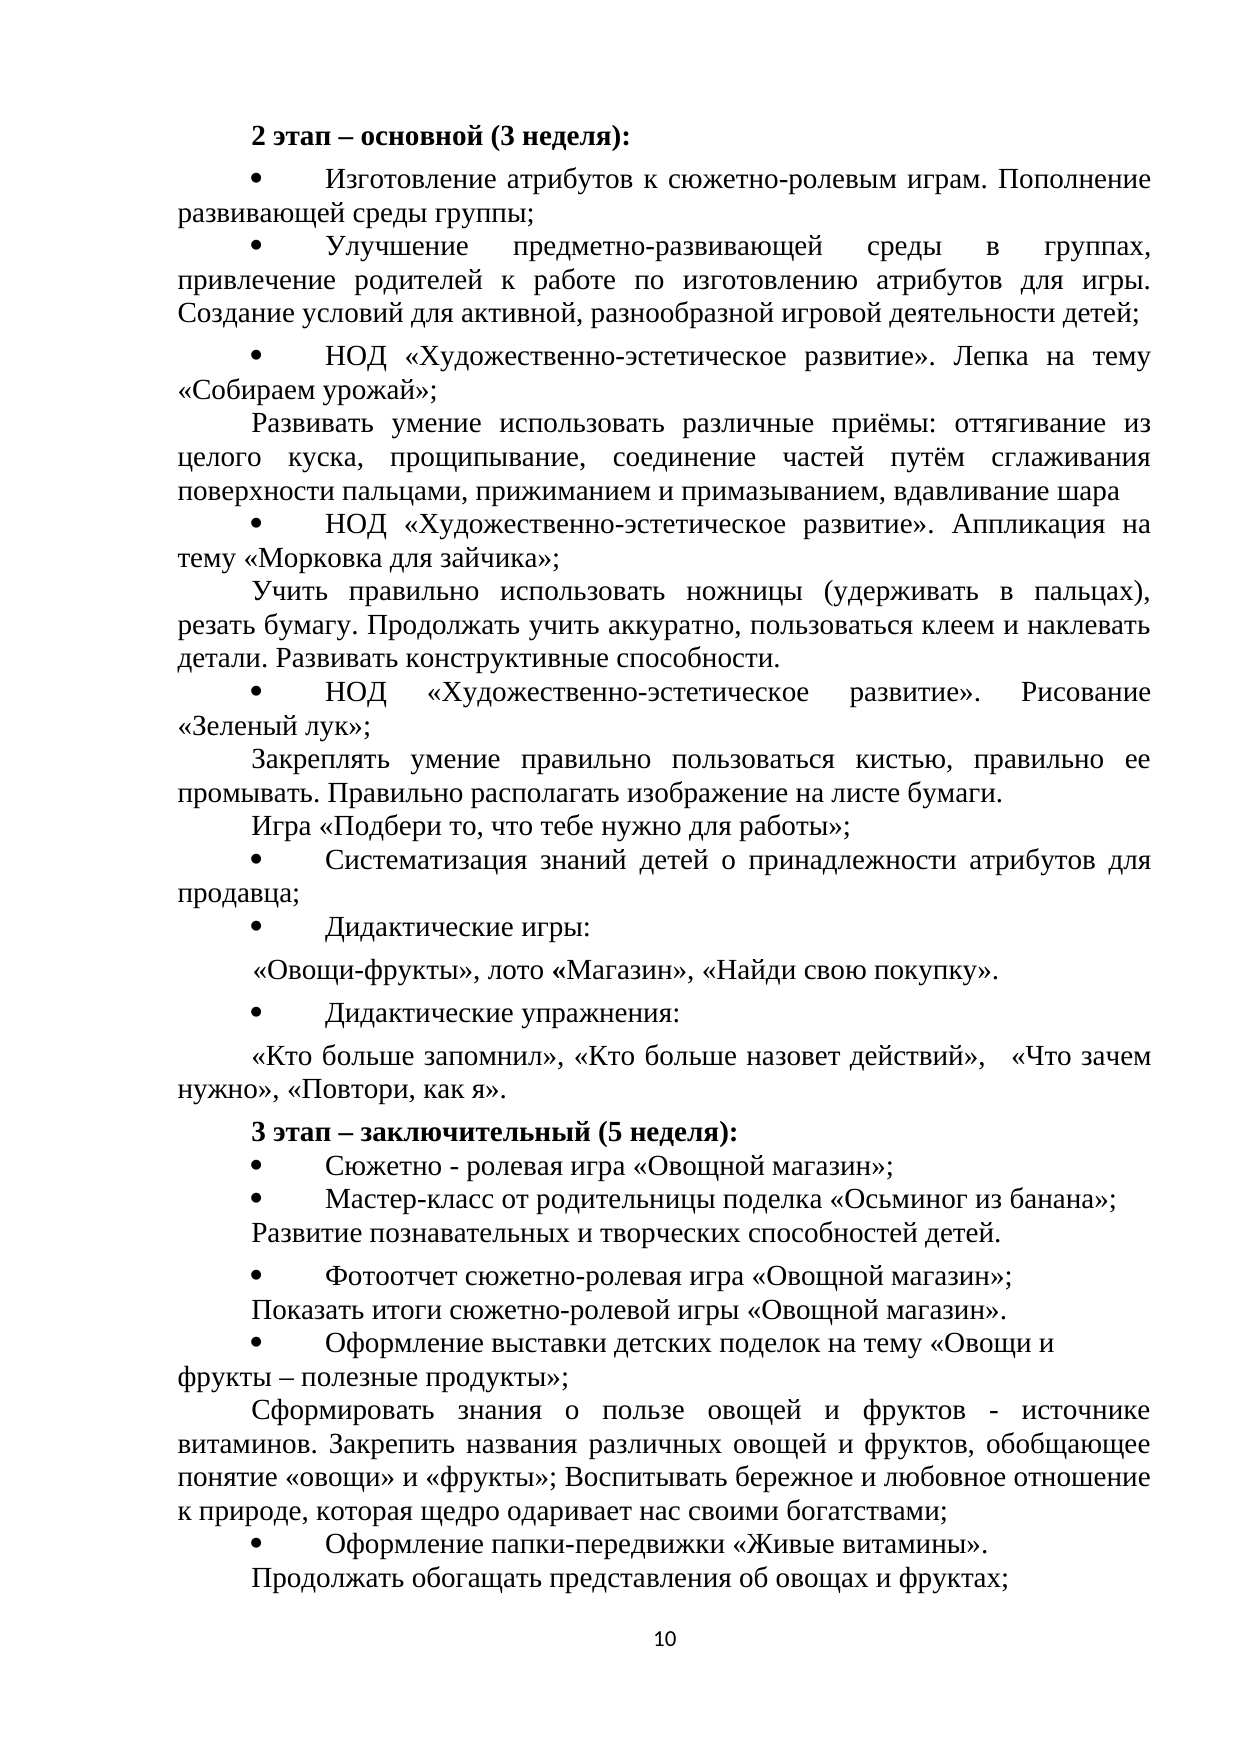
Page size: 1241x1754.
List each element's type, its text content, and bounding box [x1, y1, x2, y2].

text «Кто больше запомнил», «Кто больше назовет действий», «Что зачем нужно», «Повтори, как я». [177, 1038, 1152, 1105]
text «Овощи-фрукты», лото «Магазин», «Найди свою покупку». [252, 952, 1152, 986]
list Сюжетно - ролевая игра «Овощной магазин»; [177, 1148, 1152, 1182]
list Закреплять умение правильно пользоваться кистью, правильно ее промывать. Правильно располагать изображение на листе бумаги. [177, 741, 1152, 808]
list 2 этап – основной (3 неделя): [177, 118, 1152, 152]
list Игра «Подбери то, что тебе нужно для работы»; [177, 808, 1152, 842]
list Изготовление атрибутов к сюжетно-ролевым играм. Пополнение развивающей среды группы; [177, 161, 1152, 228]
list Дидактические игры: [177, 909, 1152, 943]
list Оформление выставки детских поделок на тему «Овощи и фрукты – полезные продукты»; [177, 1325, 1152, 1392]
text Развитие познавательных и творческих способностей детей. [251, 1215, 1152, 1249]
list НОД «Художественно-эстетическое развитие». Аппликация на тему «Морковка для зайчика»; [177, 506, 1152, 573]
list Оформление папки-передвижки «Живые витамины». [177, 1527, 1152, 1560]
list Учить правильно использовать ножницы (удерживать в пальцах), резать бумагу. Продолжать учить аккуратно, пользоваться клеем и наклевать детали. Развивать конструктивные способности. [177, 573, 1152, 674]
list НОД «Художественно-эстетическое развитие». Рисование «Зеленый лук»; [177, 674, 1152, 741]
list Мастер-класс от родительницы поделка «Осьминог из банана»; [177, 1182, 1152, 1215]
list Улучшение предметно-развивающей среды в группах, привлечение родителей к работе по изготовлению атрибутов для игры. Создание условий для активной, разнообразной игровой деятельности детей; [177, 228, 1152, 329]
list Продолжать обогащать представления об овощах и фруктах; [177, 1560, 1152, 1594]
list Дидактические упражнения: [177, 995, 1152, 1028]
list Показать итоги сюжетно-ролевой игры «Овощной магазин». [177, 1292, 1152, 1325]
list Фотоотчет сюжетно-ролевая игра «Овощной магазин»; [177, 1258, 1152, 1292]
list НОД «Художественно-эстетическое развитие». Лепка на тему «Собираем урожай»; [177, 338, 1152, 406]
text 3 этап – заключительный (5 неделя): [177, 1114, 1152, 1148]
list Систематизация знаний детей о принадлежности атрибутов для продавца; [177, 842, 1152, 909]
list Развивать умение использовать различные приёмы: оттягивание из целого куска, прощипывание, соединение частей путём сглаживания поверхности пальцами, прижиманием и примазыванием, вдавливание шара [177, 406, 1152, 506]
list Сформировать знания о пользе овощей и фруктов - источнике витаминов. Закрепить названия различных овощей и фруктов, обобщающее понятие «овощи» и «фрукты»; Воспитывать бережное и любовное отношение к природе, которая щедро одаривает нас своими богатствами; [177, 1392, 1152, 1527]
